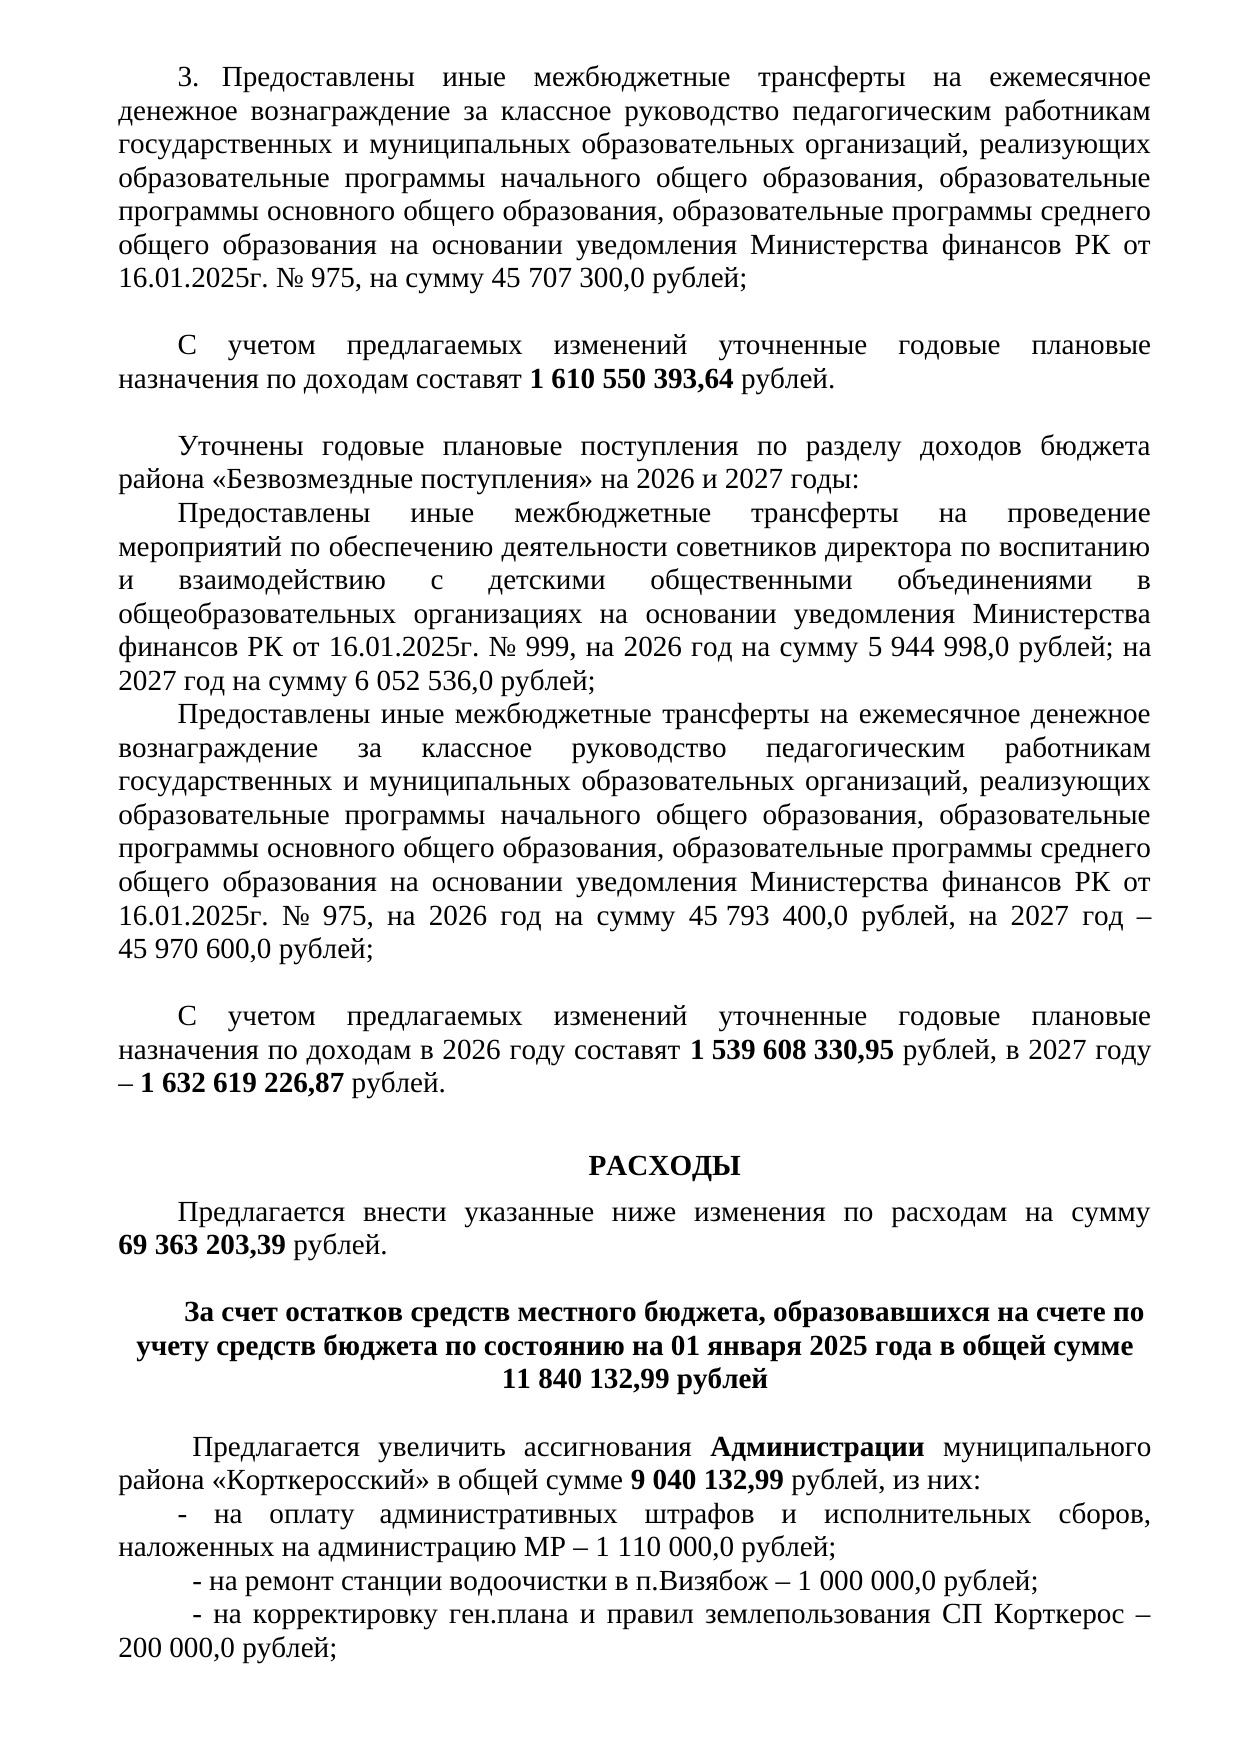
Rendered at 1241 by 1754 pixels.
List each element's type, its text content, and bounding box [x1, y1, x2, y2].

text Предлагается увеличить ассигнования Администрации муниципального района «Корткеросский» в общей сумме 9 040 132,99 рублей, из них: [118, 1429, 1152, 1496]
text С учетом предлагаемых изменений уточненные годовые плановые назначения по доходам составят 1 610 550 393,64 рублей. [118, 327, 1152, 394]
text - на корректировку ген.плана и правил землепользования СП Корткерос – 200 000,0 рублей; [118, 1596, 1152, 1663]
text - на ремонт станции водоочистки в п.Визябож – 1 000 000,0 рублей; [118, 1563, 1152, 1596]
text Предоставлены иные межбюджетные трансферты на проведение мероприятий по обеспечению деятельности советников директора по воспитанию и взаимодействию с детскими общественными объединениями в общеобразовательных организациях на основании уведомления Министерства финансов РК от 16.01.2025г. № 999, на 2026 год на сумму 5 944 998,0 рублей; на 2027 год на сумму 6 052 536,0 рублей; [118, 495, 1152, 696]
text Предоставлены иные межбюджетные трансферты на ежемесячное денежное вознаграждение за классное руководство педагогическим работникам государственных и муниципальных образовательных организаций, реализующих образовательные программы начального общего образования, образовательные программы основного общего образования, образовательные программы среднего общего образования на основании уведомления Министерства финансов РК от 16.01.2025г. № 975, на 2026 год на сумму 45 793 400,0 рублей, на 2027 год – 45 970 600,0 рублей; [118, 696, 1152, 965]
text 3. Предоставлены иные межбюджетные трансферты на ежемесячное денежное вознаграждение за классное руководство педагогическим работникам государственных и муниципальных образовательных организаций, реализующих образовательные программы начального общего образования, образовательные программы основного общего образования, образовательные программы среднего общего образования на основании уведомления Министерства финансов РК от 16.01.2025г. № 975, на сумму 45 707 300,0 рублей; [118, 59, 1152, 294]
text Уточнены годовые плановые поступления по разделу доходов бюджета района «Безвозмездные поступления» на 2026 и 2027 годы: [118, 428, 1152, 495]
text Предлагается внести указанные ниже изменения по расходам на сумму 69 363 203,39 рублей. [118, 1194, 1152, 1261]
text За счет остатков средств местного бюджета, образовавшихся на счете по учету средств бюджета по состоянию на 01 января 2025 года в общей сумме 11 840 132,99 рублей [118, 1294, 1152, 1395]
text - на оплату административных штрафов и исполнительных сборов, наложенных на администрацию МР – 1 110 000,0 рублей; [118, 1496, 1152, 1563]
text РАСХОДЫ [118, 1148, 1152, 1181]
text С учетом предлагаемых изменений уточненные годовые плановые назначения по доходам в 2026 году составят 1 539 608 330,95 рублей, в 2027 году – 1 632 619 226,87 рублей. [118, 998, 1152, 1099]
